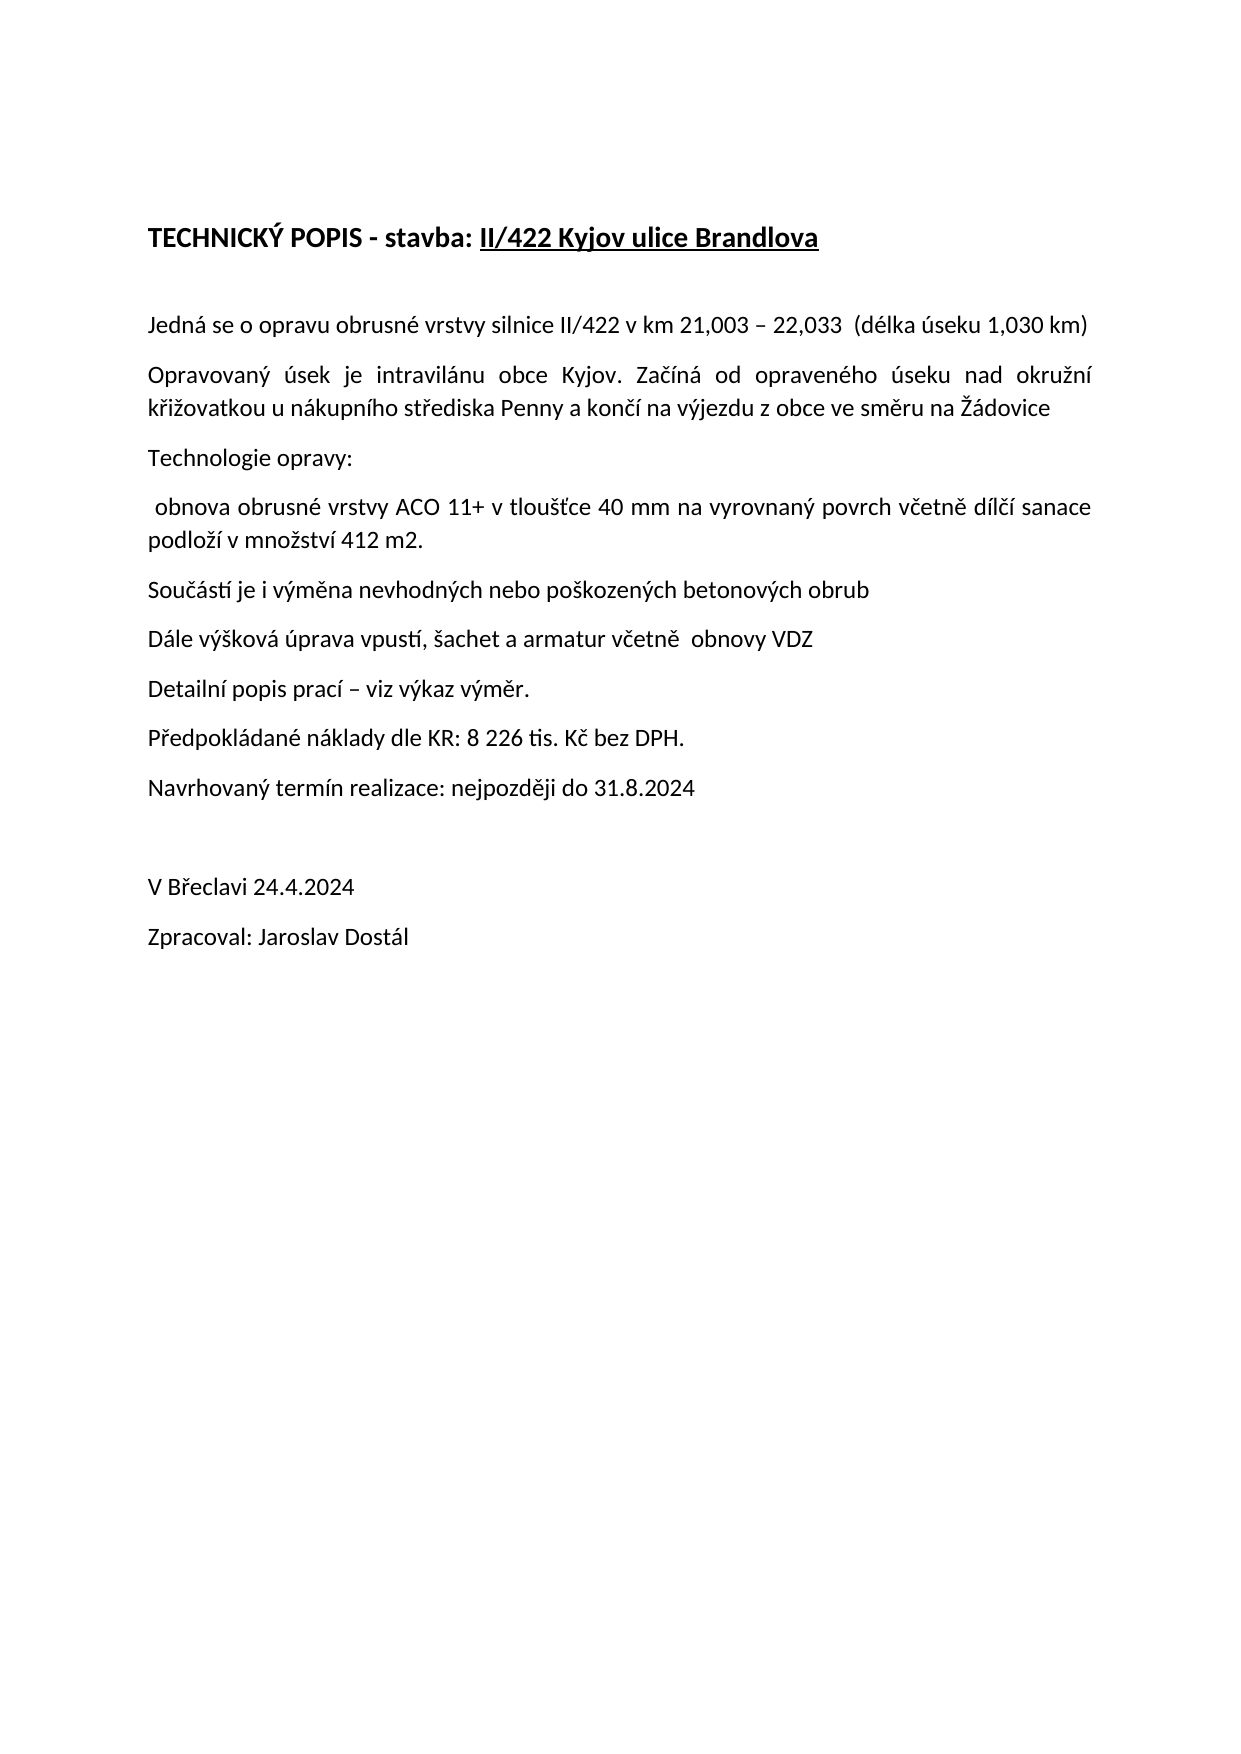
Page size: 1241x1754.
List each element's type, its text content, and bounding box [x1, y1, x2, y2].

text Technologie opravy: [148, 442, 1093, 472]
text Součástí je i výměna nevhodných nebo poškozených betonových obrub [148, 574, 1093, 604]
text Zpracoval: Jaroslav Dostál [148, 921, 1093, 951]
text TECHNICKÝ POPIS - stavba: II/422 Kyjov ulice Brandlova [148, 219, 1093, 254]
text Opravovaný úsek je intravilánu obce Kyjov. Začíná od opraveného úseku nad okružní křižovatkou u nákupního střediska Penny a končí na výjezdu z obce ve směru na Žádovice [148, 359, 1093, 423]
text Navrhovaný termín realizace: nejpozději do 31.8.2024 [148, 772, 1093, 803]
text Předpokládané náklady dle KR: 8 226 tis. Kč bez DPH. [148, 722, 1093, 753]
text obnova obrusné vrstvy ACO 11+ v tloušťce 40 mm na vyrovnaný povrch včetně dílčí sanace podloží v množství 412 m2. [148, 491, 1093, 555]
text Detailní popis prací – viz výkaz výměr. [148, 673, 1093, 703]
text V Břeclavi 24.4.2024 [148, 871, 1093, 902]
text Jedná se o opravu obrusné vrstvy silnice II/422 v km 21,003 – 22,033 (délka úseku 1,030 km) [148, 309, 1093, 340]
text Dále výšková úprava vpustí, šachet a armatur včetně obnovy VDZ [148, 623, 1093, 654]
